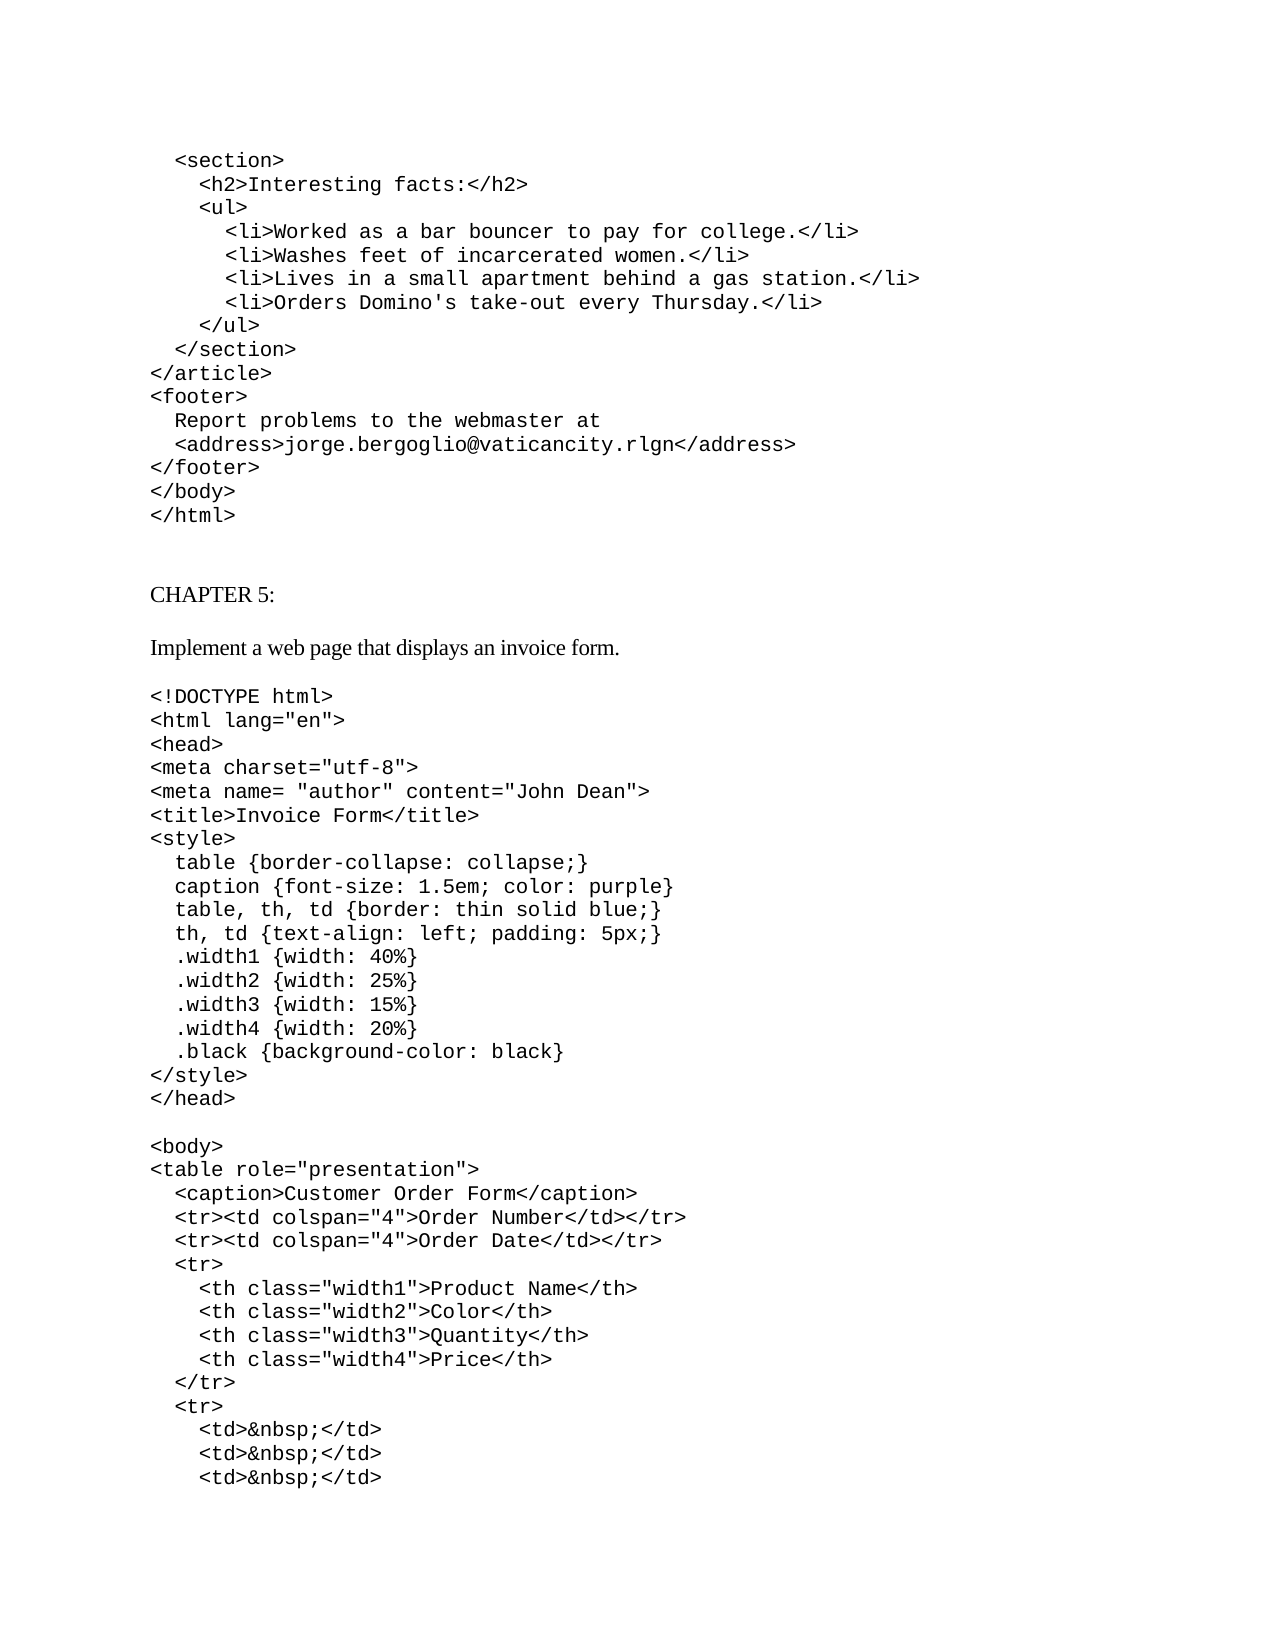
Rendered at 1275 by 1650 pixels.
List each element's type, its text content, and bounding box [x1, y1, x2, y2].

text <th class="width2">Color</th> [150, 1301, 1125, 1325]
text </head> [150, 1088, 1125, 1112]
text <tr> [150, 1254, 1125, 1278]
text </footer> [150, 457, 1125, 481]
text <tr><td colspan="4">Order Date</td></tr> [150, 1230, 1125, 1254]
text <html lang="en"> [150, 710, 1125, 734]
text table, th, td {border: thin solid blue;} [150, 899, 1125, 923]
text <!DOCTYPE html> [150, 686, 1125, 710]
text <meta charset="utf-8"> [150, 757, 1125, 781]
text <address>jorge.bergoglio@vaticancity.rlgn</address> [150, 434, 1125, 457]
text <th class="width3">Quantity</th> [150, 1325, 1125, 1348]
text </style> [150, 1065, 1125, 1088]
text .black {background-color: black} [150, 1041, 1125, 1065]
text </html> [150, 505, 1125, 528]
text .width2 {width: 25%} [150, 970, 1125, 994]
text table {border-collapse: collapse;} [150, 852, 1125, 876]
text <meta name= "author" content="John Dean"> [150, 781, 1125, 805]
text <section> [150, 150, 1125, 174]
text <tr><td colspan="4">Order Number</td></tr> [150, 1207, 1125, 1230]
text CHAPTER 5: [150, 581, 1125, 607]
text <td>&nbsp;</td> [150, 1419, 1125, 1443]
text <li>Orders Domino's take-out every Thursday.</li> [150, 292, 1125, 316]
text <li>Worked as a bar bouncer to pay for college.</li> [150, 221, 1125, 244]
text </article> [150, 363, 1125, 386]
text caption {font-size: 1.5em; color: purple} [150, 876, 1125, 899]
text </ul> [150, 316, 1125, 339]
text <style> [150, 828, 1125, 852]
text <td>&nbsp;</td> [150, 1467, 1125, 1490]
text Implement a web page that displays an invoice form. [150, 634, 1125, 660]
text <table role="presentation"> [150, 1159, 1125, 1183]
text th, td {text-align: left; padding: 5px;} [150, 923, 1125, 947]
text </body> [150, 481, 1125, 505]
text .width3 {width: 15%} [150, 994, 1125, 1017]
text <li>Washes feet of incarcerated women.</li> [150, 244, 1125, 268]
text <th class="width1">Product Name</th> [150, 1278, 1125, 1301]
text <ul> [150, 197, 1125, 221]
text <head> [150, 734, 1125, 757]
text <td>&nbsp;</td> [150, 1443, 1125, 1467]
text <h2>Interesting facts:</h2> [150, 174, 1125, 197]
text </tr> [150, 1372, 1125, 1396]
text <th class="width4">Price</th> [150, 1348, 1125, 1372]
text <li>Lives in a small apartment behind a gas station.</li> [150, 268, 1125, 292]
text .width1 {width: 40%} [150, 947, 1125, 970]
text <footer> [150, 386, 1125, 410]
text <title>Invoice Form</title> [150, 805, 1125, 828]
text <caption>Customer Order Form</caption> [150, 1183, 1125, 1207]
text Report problems to the webmaster at [150, 410, 1125, 434]
text .width4 {width: 20%} [150, 1017, 1125, 1041]
text </section> [150, 339, 1125, 363]
text <tr> [150, 1396, 1125, 1419]
text <body> [150, 1136, 1125, 1159]
